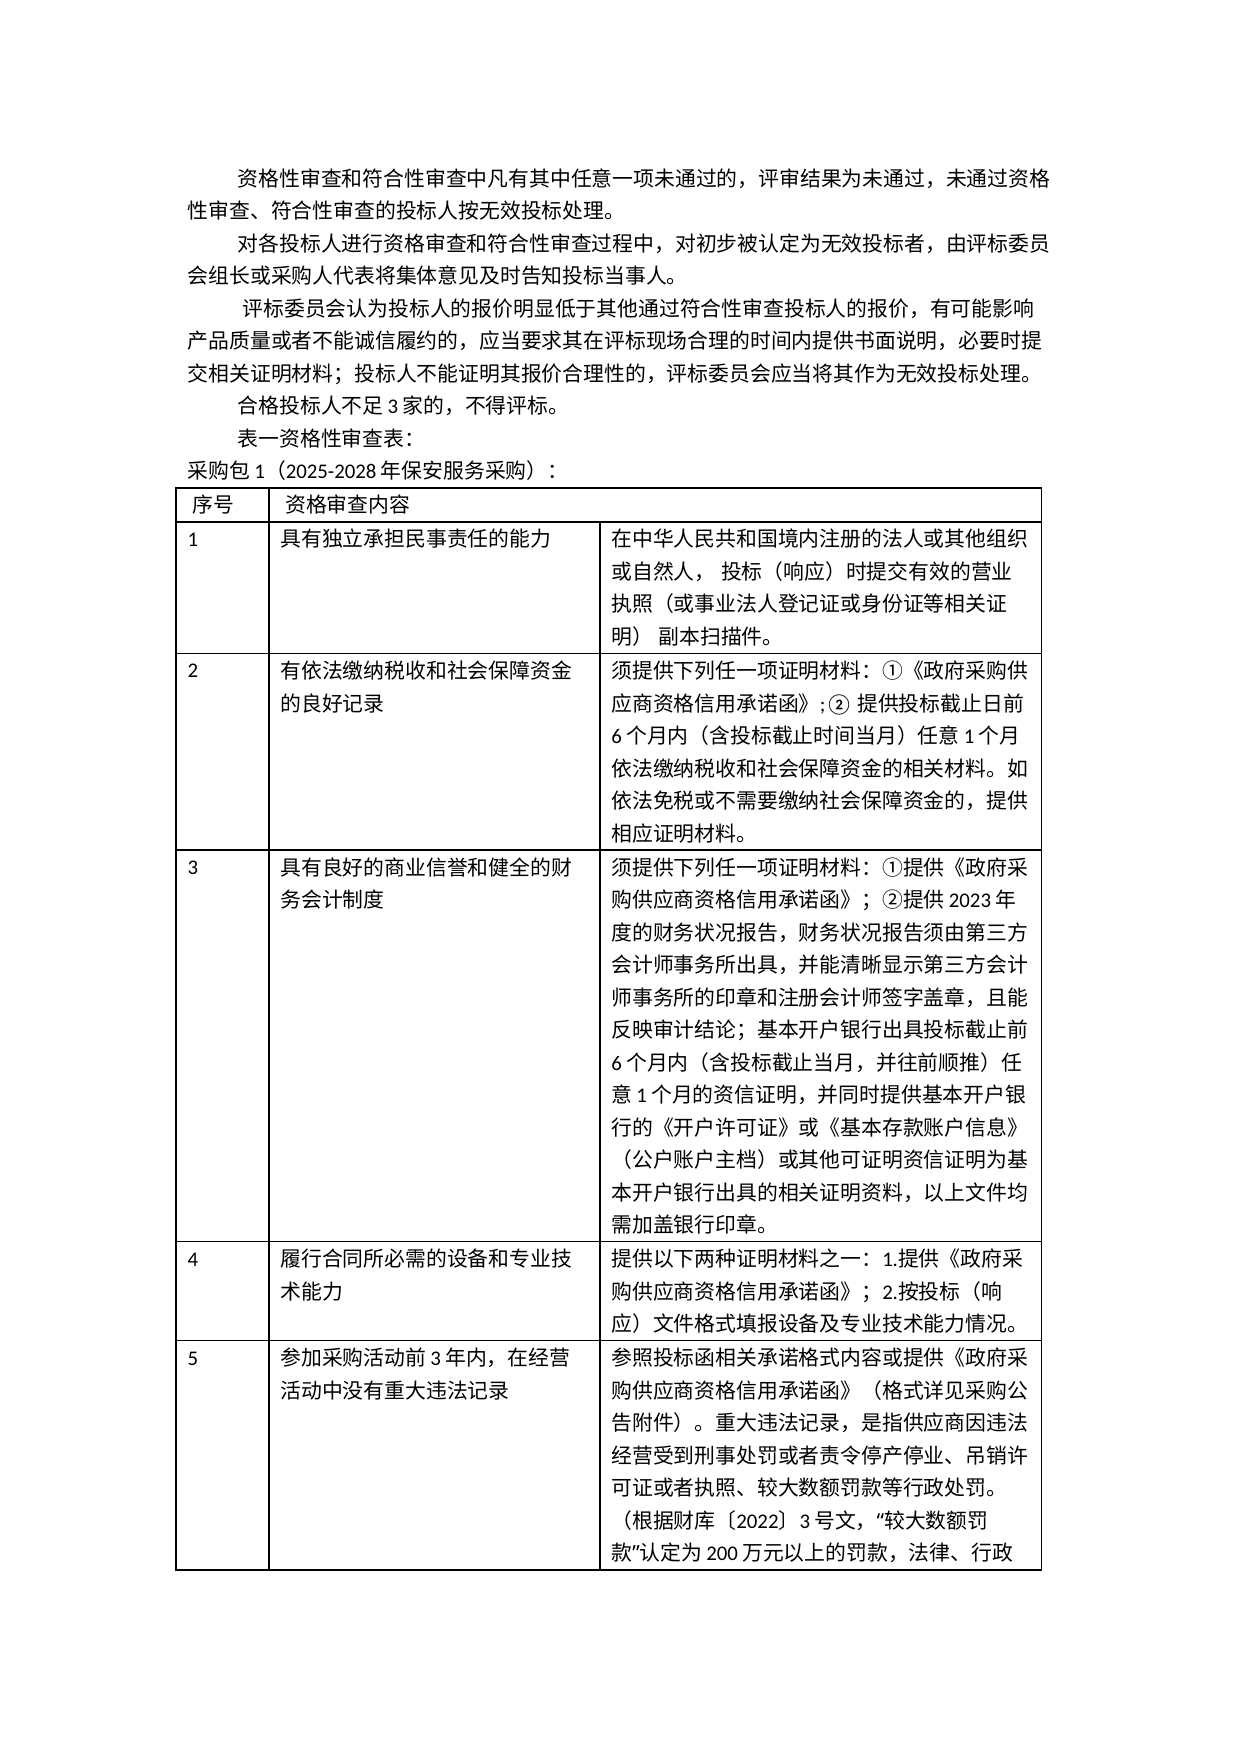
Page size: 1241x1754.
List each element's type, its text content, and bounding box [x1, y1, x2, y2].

table_cell 4 [177, 1242, 268, 1340]
text 表一资格性审查表： [187, 422, 1053, 454]
table_cell 5 [177, 1341, 268, 1569]
text 评标委员会认为投标人的报价明显低于其他通过符合性审查投标人的报价，有可能影响产品质量或者不能诚信履约的，应当要求其在评标现场合理的时间内提供书面说明，必要时提交相关证明材料；投标人不能证明其报价合理性的，评标委员会应当将其作为无效投标处理。 [187, 292, 1053, 389]
table_header 资格审查内容 [270, 489, 1041, 521]
table_cell 有依法缴纳税收和社会保障资金的良好记录 [270, 654, 599, 849]
table_cell 具有独立承担民事责任的能力 [270, 523, 599, 653]
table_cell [270, 1341, 599, 1569]
table_cell 在中华人民共和国境内注册的法人或其他组织或自然人， 投标（响应）时提交有效的营业执照（或事业法人登记证或身份证等相关证明） 副本扫描件。 [601, 523, 1041, 653]
text 合格投标人不足3家的，不得评标。 [187, 389, 1053, 422]
table_cell 1 [177, 523, 268, 653]
table_cell 2 [177, 654, 268, 849]
table_cell 具有良好的商业信誉和健全的财务会计制度 [270, 851, 599, 1241]
table_cell 3 [177, 851, 268, 1241]
table_header 序号 [177, 489, 268, 521]
text 资格性审查和符合性审查中凡有其中任意一项未通过的，评审结果为未通过，未通过资格性审查、符合性审查的投标人按无效投标处理。 [187, 162, 1053, 227]
table_cell 须提供下列任一项证明材料：①提供《政府采购供应商资格信用承诺函》；②提供2023年度的财务状况报告，财务状况报告须由第三方会计师事务所出具，并能清晰显示第三方会计师事务所的印章和注册会计师签字盖章，且能反映审计结论；基本开户银行出具投标截止前6个月内（含投标截止当月，并往前顺推）任意1个月的资信证明，并同时提供基本开户银行的《开户许可证》或《基本存款账户信息》（公户账户主档）或其他可证明资信证明为基本开户银行出具的相关证明资料，以上文件均需加盖银行印章。 [601, 851, 1041, 1241]
text 采购包1（2025-2028年保安服务采购）： [187, 454, 1053, 487]
table_cell 须提供下列任一项证明材料：①《政府采购供应商资格信用承诺函》;②提供投标截止日前6个月内（含投标截止时间当月）任意1个月依法缴纳税收和社会保障资金的相关材料。如依法免税或不需要缴纳社会保障资金的，提供相应证明材料。 [601, 654, 1041, 849]
table_cell 履行合同所必需的设备和专业技术能力 [270, 1242, 599, 1340]
table_cell 提供以下两种证明材料之一：1.提供《政府采购供应商资格信用承诺函》；2.按投标（响应）文件格式填报设备及专业技术能力情况。 [601, 1242, 1041, 1340]
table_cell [601, 1341, 1041, 1569]
text 对各投标人进行资格审查和符合性审查过程中，对初步被认定为无效投标者，由评标委员会组长或采购人代表将集体意见及时告知投标当事人。 [187, 227, 1053, 292]
